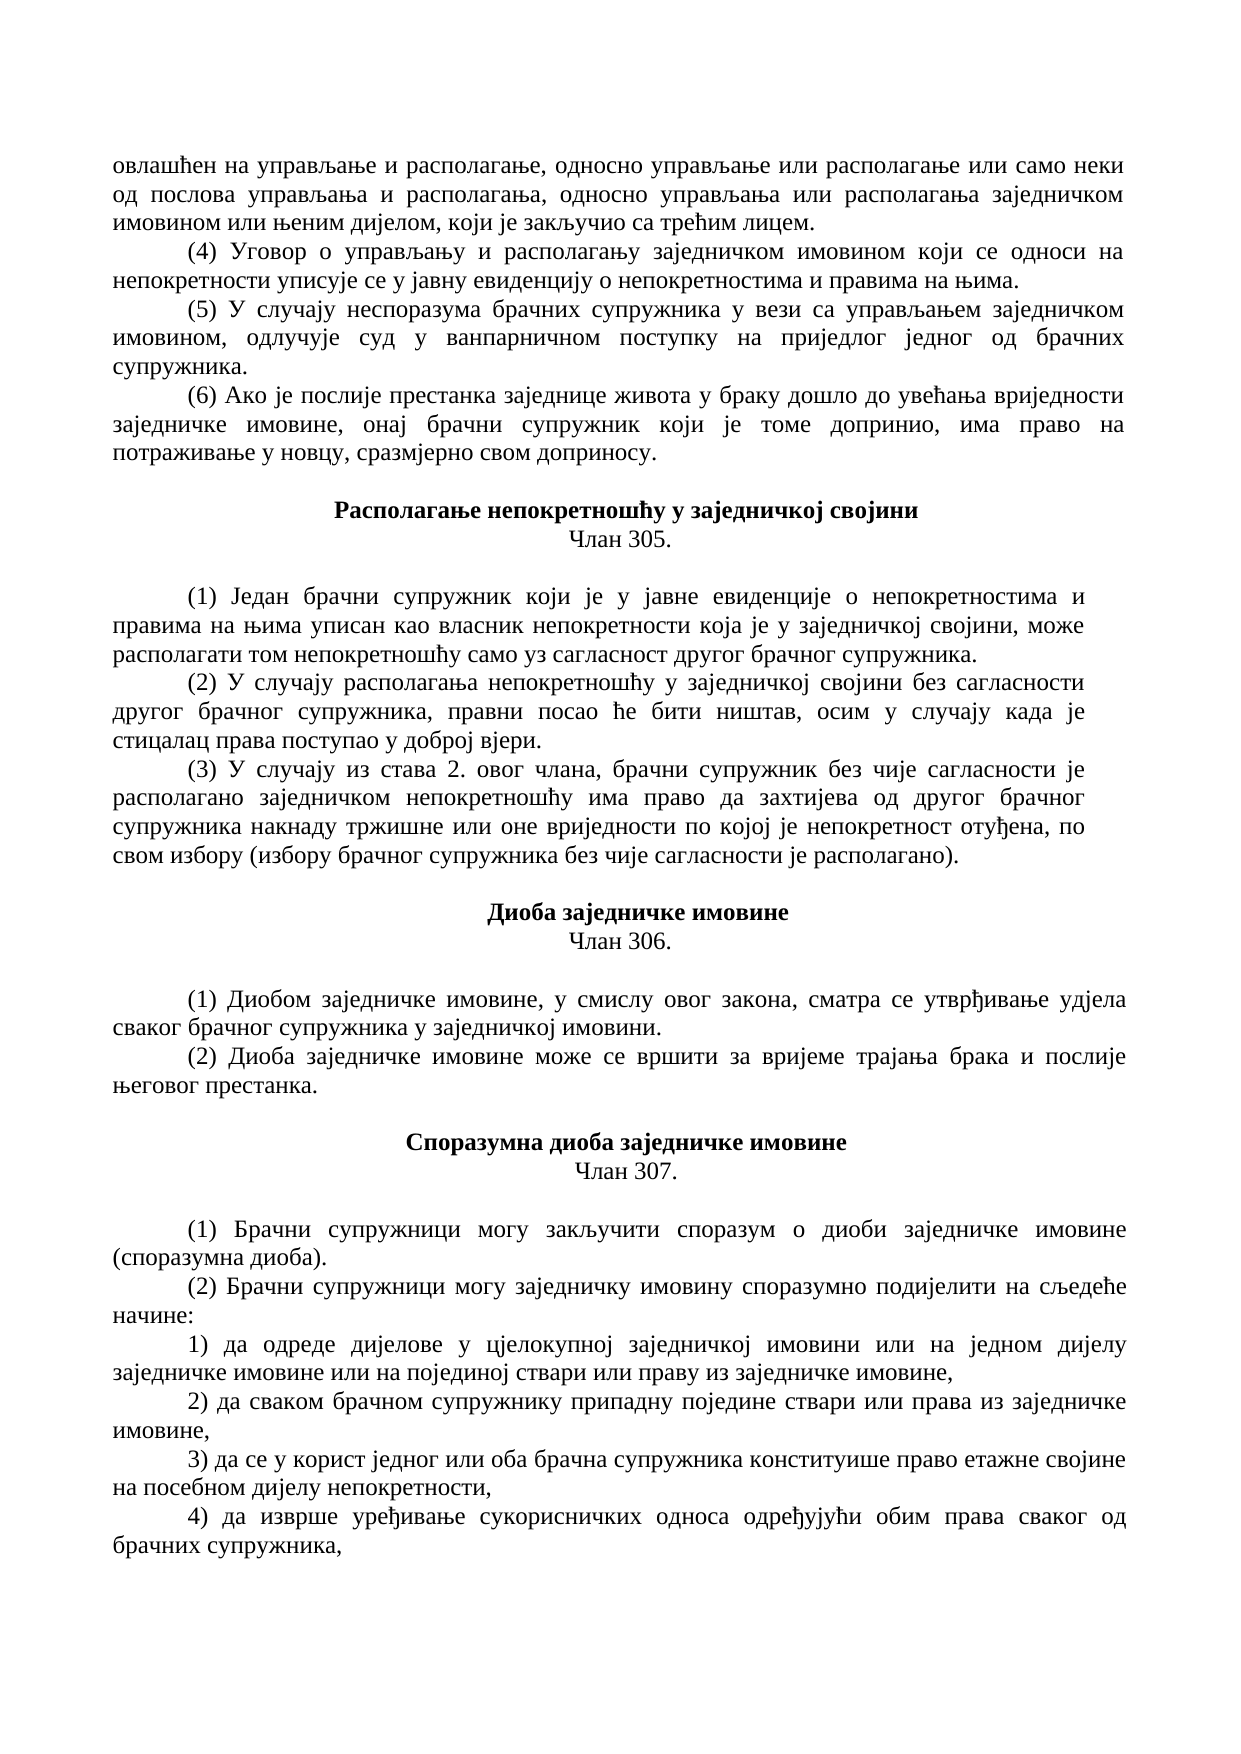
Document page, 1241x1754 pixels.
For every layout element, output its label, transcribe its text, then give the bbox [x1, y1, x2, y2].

list (1) Брачни супружници могу закључити споразум о диоби заједничке имовине (споразумна диоба). [112, 1214, 1128, 1271]
list (2) Диоба заједничке имовине може се вршити за вријеме трајања брака и послије његовог престанка. [112, 1041, 1128, 1099]
text Члан 306. [112, 926, 1128, 955]
list Располагање непокретношћу у заједничкој својини [125, 495, 1128, 524]
list Диоба заједничке имовине [148, 897, 1128, 926]
text 4) да изврше уређивање сукорисничких односа одређујући обим права сваког од брачних супружника, [112, 1501, 1128, 1559]
list (5) У случају неспоразума брачних супружника у вези са управљањем заједничком имовином, одлучује суд у ванпарничном поступку на приједлог једног од брачних супружника. [112, 294, 1125, 380]
text Члан 307. [125, 1156, 1128, 1185]
list (2) Брачни супружници могу заједничку имовину споразумно подијелити на сљедеће начине: [112, 1271, 1128, 1329]
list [112, 150, 1125, 236]
list (2) У случају располагања непокретношћу у заједничкој својини без сагласности другог брачног супружника, правни посао ће бити ништав, осим у случају када је стицалац права поступао у доброј вјери. [112, 667, 1086, 754]
list (1) Један брачни супружник који је у јавне евиденције о непокретностима и правима на њима уписан као власник непокретности која је у заједничкој својини, може располагати том непокретношћу само уз сагласност другог брачног супружника. [112, 581, 1086, 667]
list (1) Диобом заједничке имовине, у смислу овог закона, сматра се утврђивање удјела сваког брачног супружника у заједничкој имовини. [112, 984, 1128, 1041]
text 1) да одреде дијелове у цјелокупној заједничкој имовини или на једном дијелу заједничке имовине или на појединој ствари или праву из заједничке имовине, [112, 1329, 1128, 1386]
text Споразумна диоба заједничке имовине [125, 1127, 1128, 1156]
text (4) Уговор о управљању и располагању заједничком имовином који се односи на непокретности уписује се у јавну евиденцију о непокретностима и правима на њима. [112, 236, 1125, 294]
text 2) да сваком брачном супружнику припадну поједине ствари или права из заједничке имовине, [112, 1386, 1128, 1444]
text 3) да се у корист једног или оба брачна супружника конституише право етажне својине на посебном дијелу непокретности, [112, 1444, 1128, 1501]
list (3) У случају из става 2. овог члана, брачни супружник без чије сагласности је располагано заједничком непокретношћу има право да захтијева од другог брачног супружника накнаду тржишне или оне вриједности по којој је непокретност отуђена, по свом избору (избору брачног супружника без чије сагласности је располагано). [112, 754, 1086, 869]
list Члан 305. [112, 524, 1128, 552]
text (6) Ако је послије престанка заједнице живота у браку дошло до увећања вриједности заједничке имовине, онај брачни супружник који је томе допринио, има право на потраживање у новцу, сразмјерно свом доприносу. [112, 380, 1125, 466]
